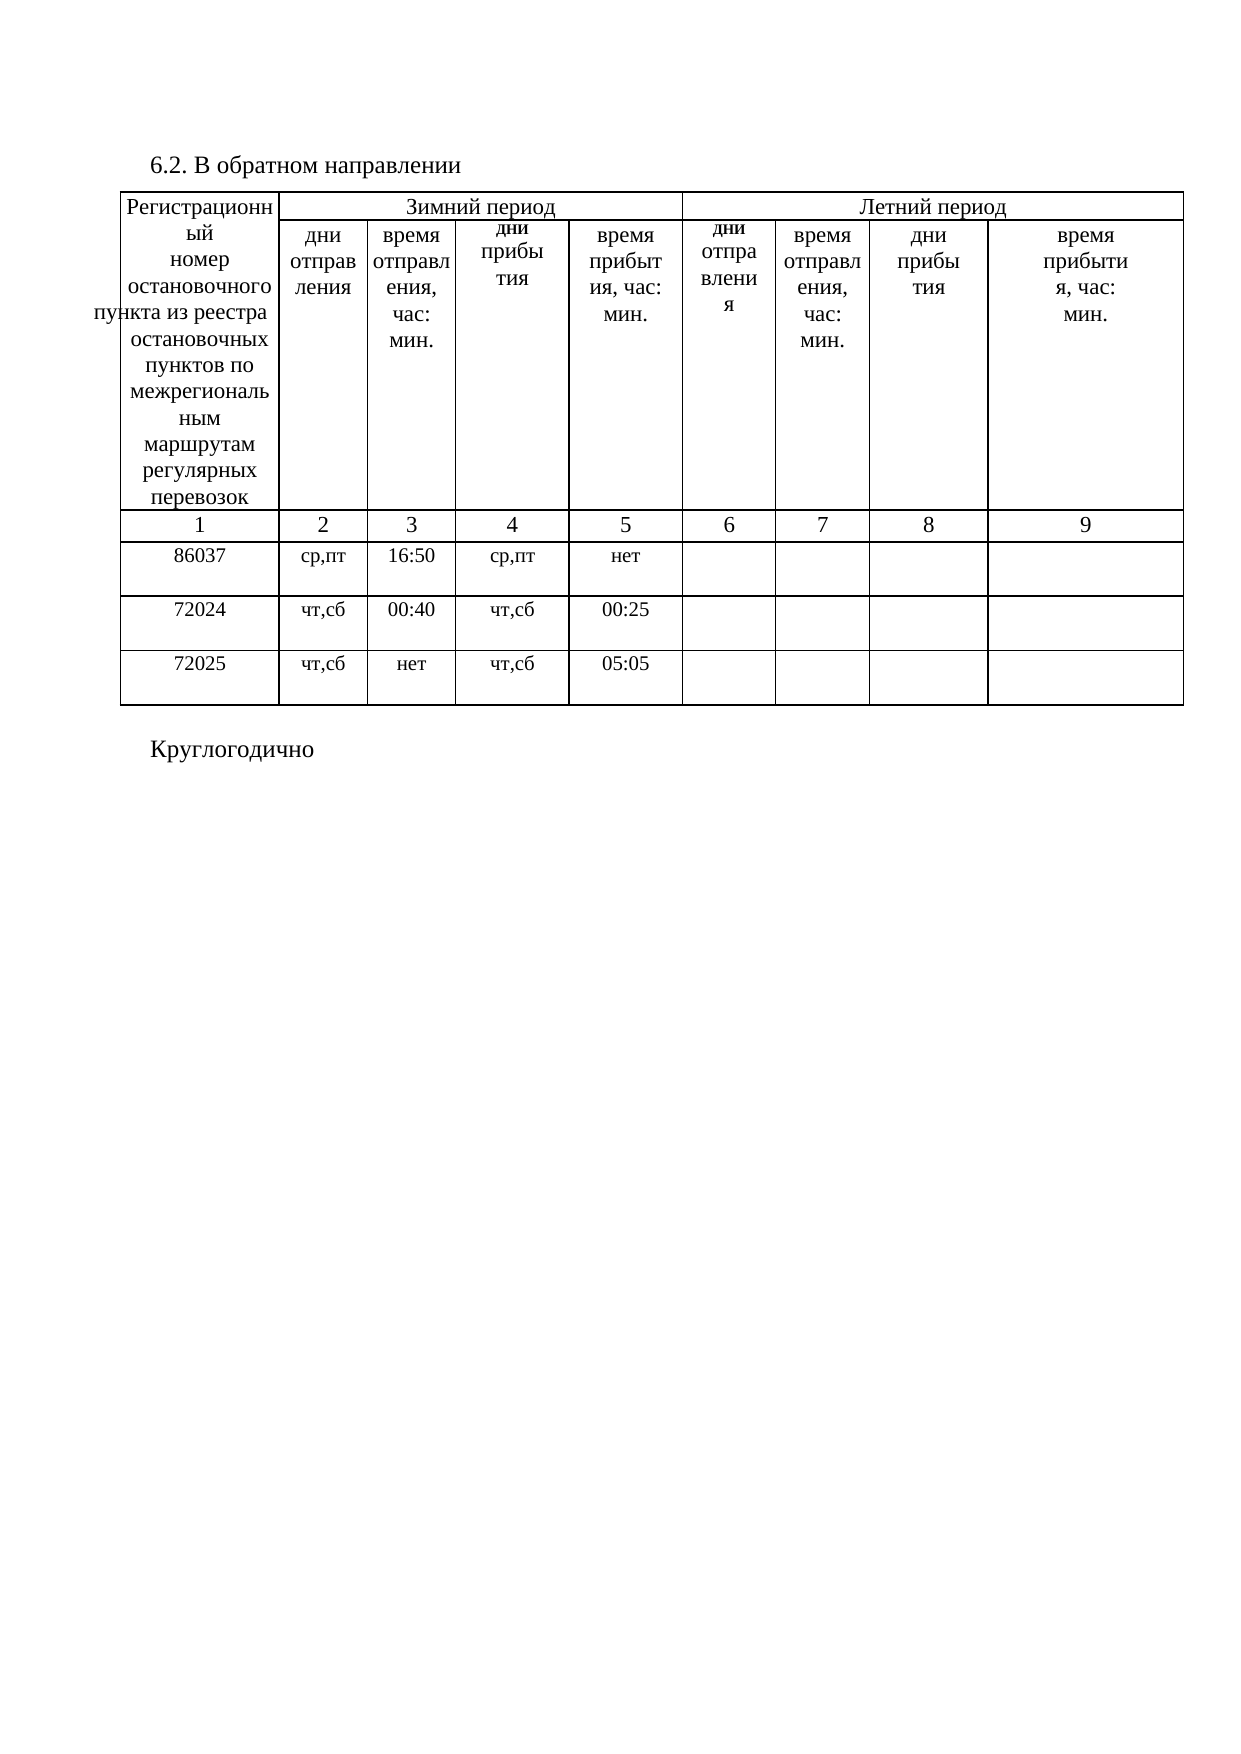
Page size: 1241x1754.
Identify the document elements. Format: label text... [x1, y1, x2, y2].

table_cell 7 [776, 511, 869, 541]
table_cell нет [368, 651, 455, 704]
table_cell нет [570, 543, 682, 595]
table_cell [776, 543, 869, 595]
text 6.2. В обратном направлении [150, 150, 1090, 179]
table_cell 16:50 [368, 543, 455, 595]
table_cell время отправл ения, час: мин. [368, 221, 455, 509]
table_cell [683, 651, 775, 704]
table_cell [776, 597, 869, 650]
table_cell [870, 651, 987, 704]
table_cell чт,сб [456, 651, 568, 704]
table_cell 3 [368, 511, 455, 541]
table_cell 9 [989, 511, 1183, 541]
table_cell [989, 651, 1183, 704]
table_cell время прибыт ия, час: мин. [570, 221, 682, 509]
table_cell [989, 543, 1183, 595]
table_cell 05:05 [570, 651, 682, 704]
table_cell 2 [280, 511, 367, 541]
table_cell дни прибы тия [870, 221, 987, 509]
table_cell чт,сб [456, 597, 568, 650]
table_cell чт,сб [280, 651, 367, 704]
table_cell ДНИ прибы тия [456, 221, 568, 509]
table_cell 1 [121, 511, 278, 541]
table_cell [989, 597, 1183, 650]
table_cell 00:40 [368, 597, 455, 650]
table_header Регистрационный номер остановочного пункта из реестра остановочных пунктов по межрегиональным маршрутам регулярных перевозок [121, 193, 278, 509]
table_cell 4 [456, 511, 568, 541]
text Круглогодично [150, 734, 1090, 763]
table_cell 6 [683, 511, 775, 541]
table_cell [870, 597, 987, 650]
table_cell чт,сб [280, 597, 367, 650]
table_cell ср,пт [280, 543, 367, 595]
table_cell [870, 543, 987, 595]
table_header Летний период [683, 193, 1183, 219]
table_cell 86037 [121, 543, 278, 595]
table_cell [776, 651, 869, 704]
table_cell 72025 [121, 651, 278, 704]
table_cell 5 [570, 511, 682, 541]
table_cell дни отправ ления [280, 221, 367, 509]
table_cell 8 [870, 511, 987, 541]
table_cell время прибыти я, час: мин. [989, 221, 1183, 509]
table_header Зимний период [280, 193, 682, 219]
table_cell ср,пт [456, 543, 568, 595]
table_cell 00:25 [570, 597, 682, 650]
table_cell время отправл ения, час: мин. [776, 221, 869, 509]
table_cell ДНИ отпра влени я [683, 221, 775, 509]
table_cell [683, 543, 775, 595]
table_cell 72024 [121, 597, 278, 650]
table_cell [683, 597, 775, 650]
